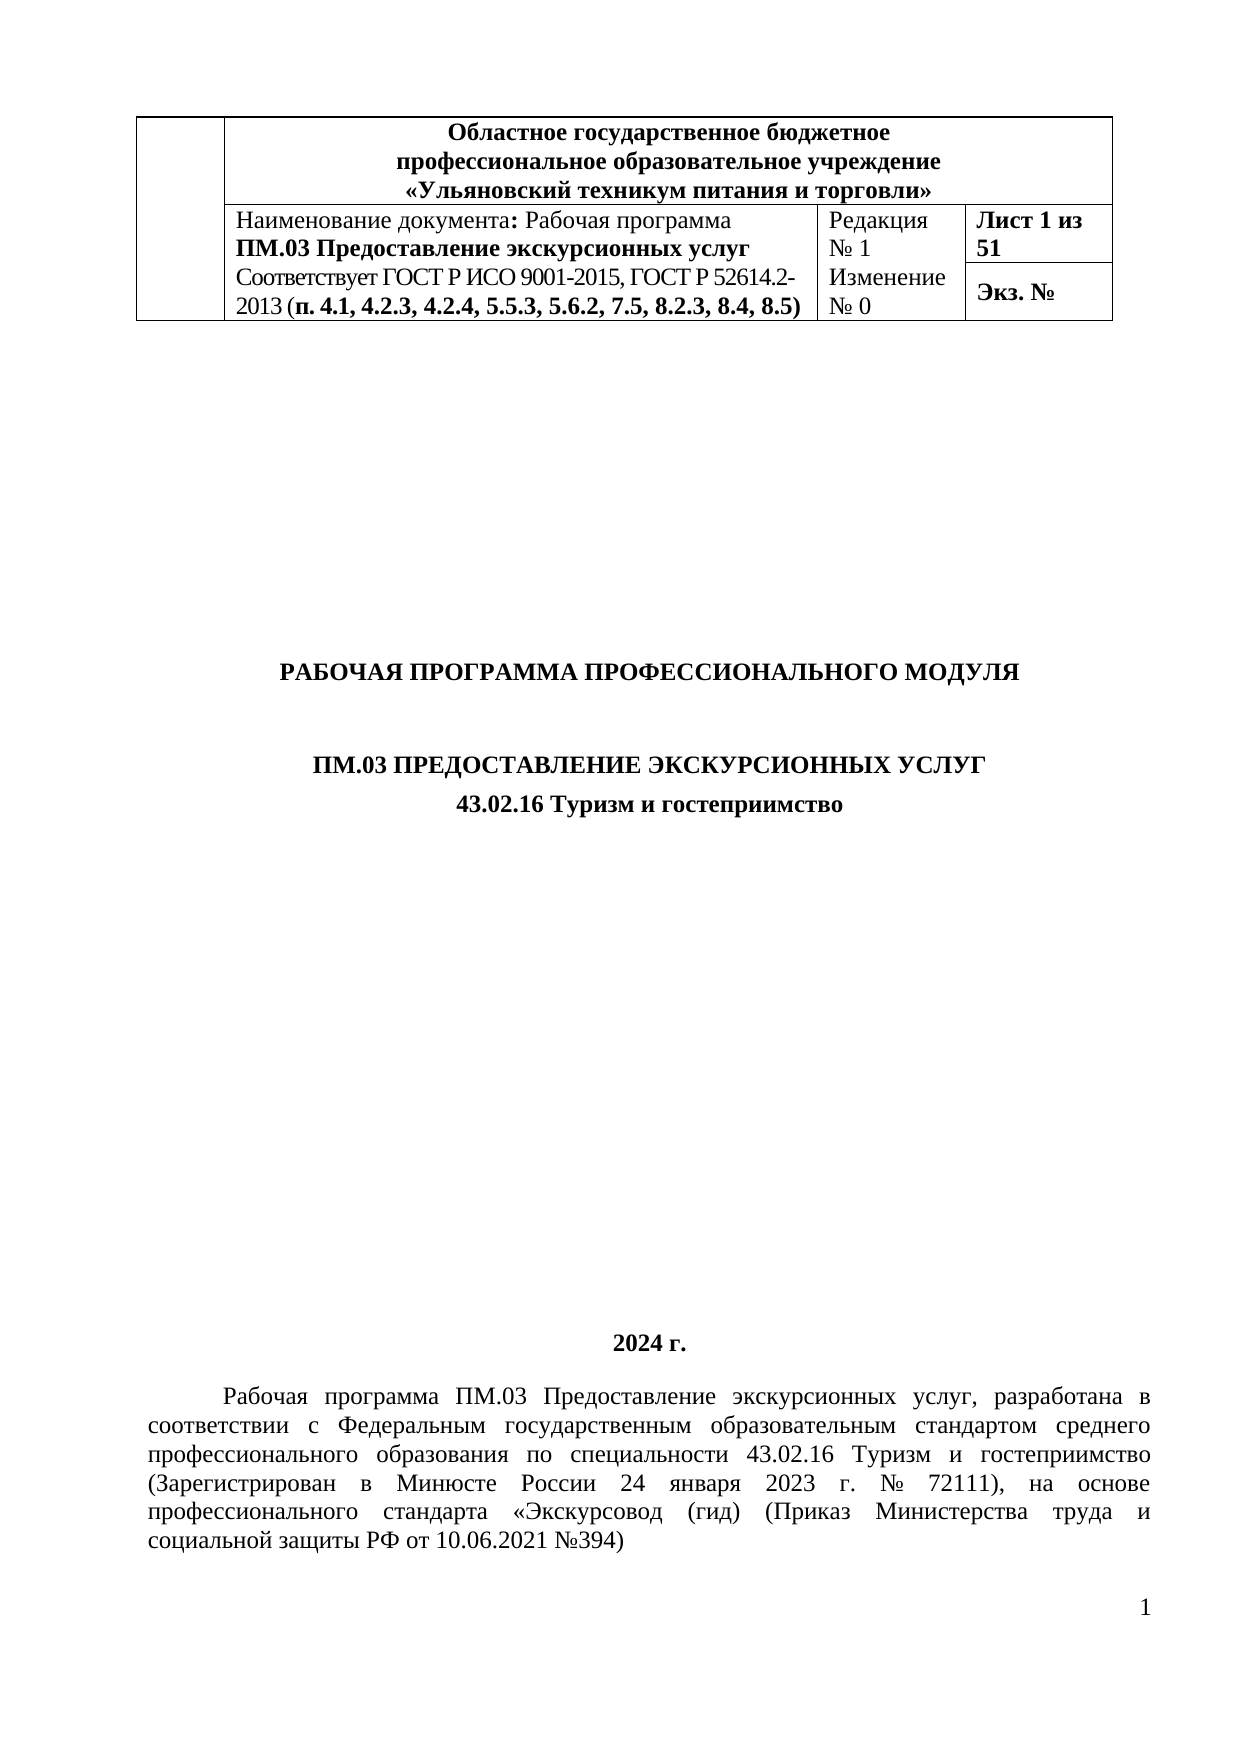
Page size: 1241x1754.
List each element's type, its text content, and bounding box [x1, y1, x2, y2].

text РАБОЧАЯ ПРОГРАММА ПРОФЕССИОНАЛЬНОГО МОДУЛЯ [148, 657, 1152, 685]
text 2024 г. [148, 1328, 1152, 1356]
table_header [137, 118, 224, 320]
table_cell Редакция № 1 Изменение № 0 [818, 205, 965, 320]
table_cell Экз. № [966, 263, 1112, 320]
table_header Областное государственное бюджетное профессиональное образовательное учреждение «Ульяновский техникум питания и торговли» [225, 118, 1112, 204]
text 43.02.16 Туризм и гостеприимство [148, 789, 1152, 818]
table_cell Лист 1 из 51 [966, 205, 1112, 262]
text ПМ.03 ПРЕДОСТАВЛЕНИЕ ЭКСКУРСИОННЫХ УСЛУГ [148, 750, 1152, 778]
text Рабочая программа ПМ.03 Предоставление экскурсионных услуг, разработана в соответствии с Федеральным государственным образовательным стандартом среднего профессионального образования по специальности 43.02.16 Туризм и гостеприимство (Зарегистрирован в Минюсте России 24 января 2023 г. № 72111), на основе профессионального стандарта «Экскурсовод (гид) (Приказ Министерства труда и социальной защиты РФ от 10.06.2021 №394) [148, 1381, 1152, 1554]
table_cell Наименование документа: Рабочая программа ПМ.03 Предоставление экскурсионных услуг Соответствует ГОСТ Р ИСО 9001-2015, ГОСТ Р 52614.2-2013 (п. 4.1, 4.2.3, 4.2.4, 5.5.3, 5.6.2, 7.5, 8.2.3, 8.4, 8.5) [225, 205, 817, 320]
